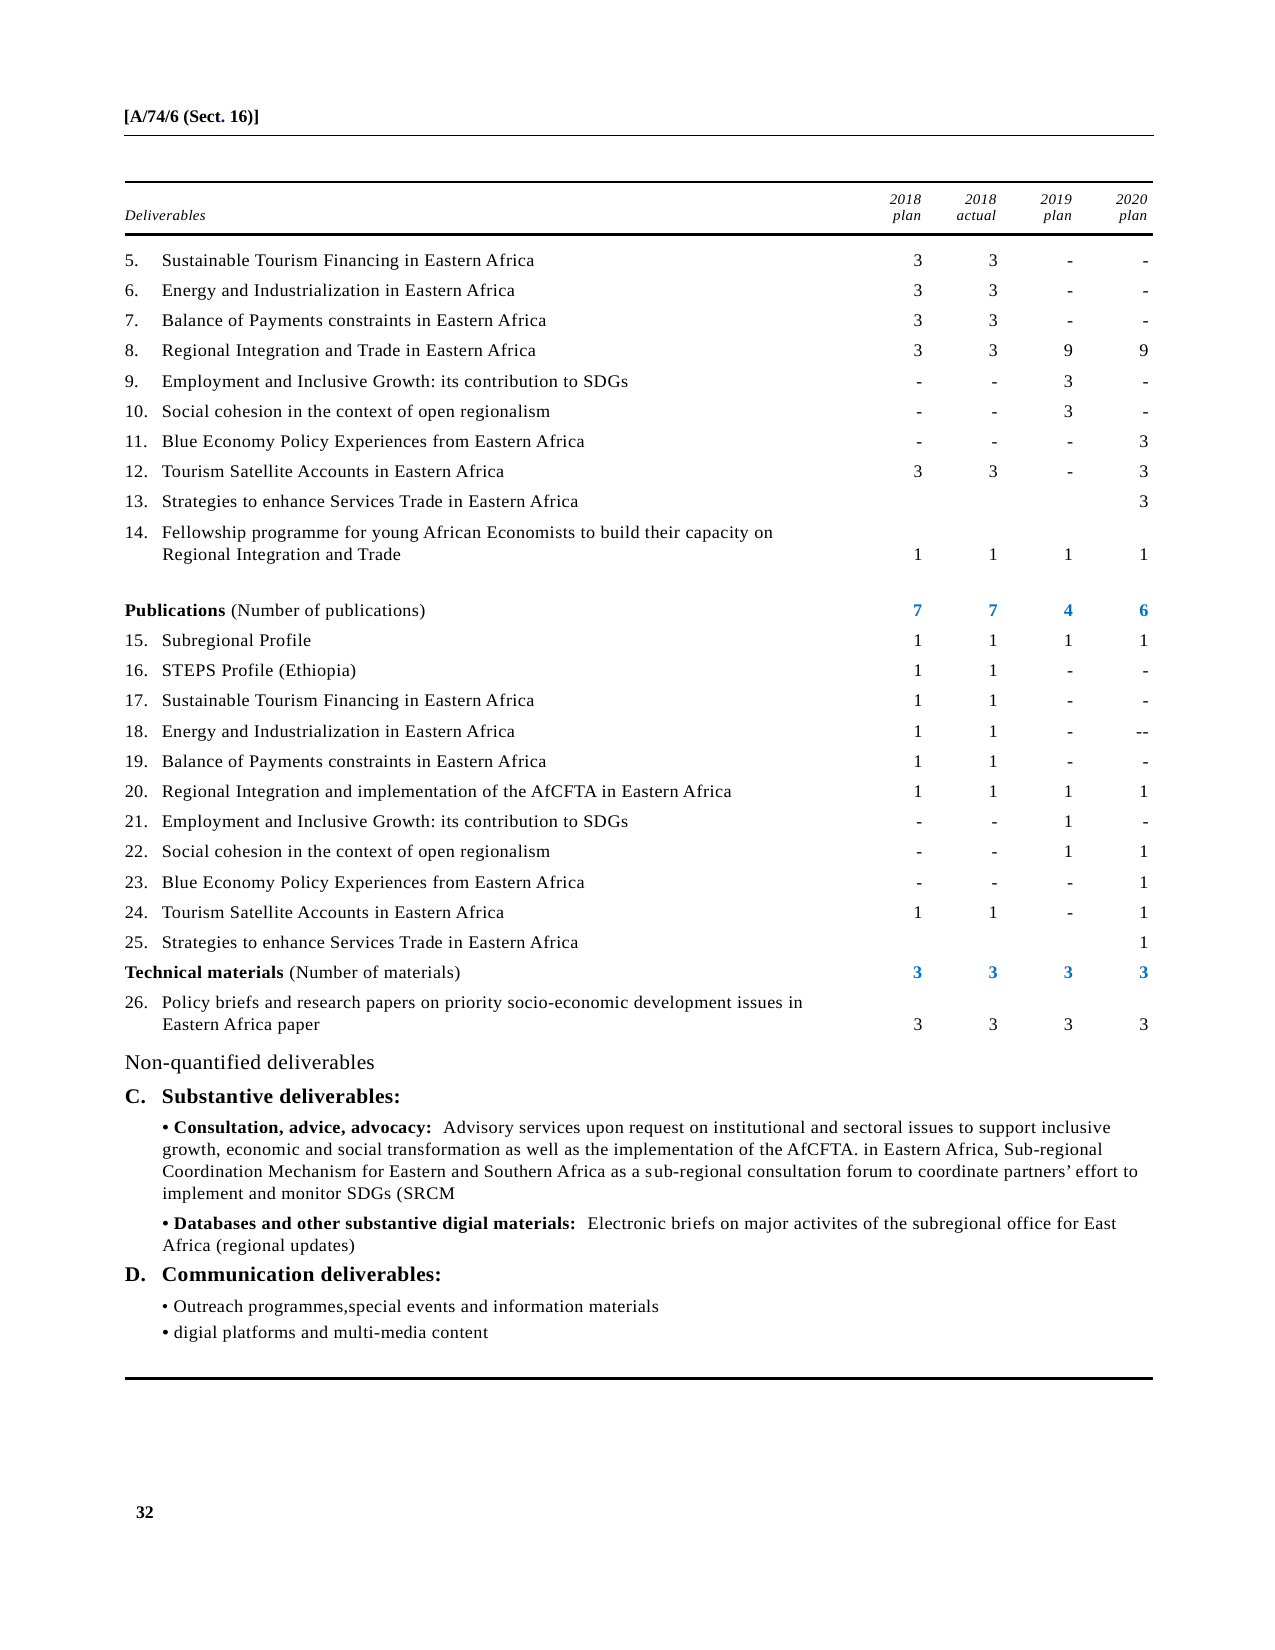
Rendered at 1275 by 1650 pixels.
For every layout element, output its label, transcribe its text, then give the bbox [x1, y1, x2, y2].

table_cell Blue Economy Policy Experiences from Eastern Africa [125, 426, 851, 456]
table_cell 3 [926, 335, 1002, 365]
table_header 2020 plan [1077, 183, 1153, 232]
table_cell 3 [851, 305, 926, 335]
table_cell Regional Integration and Trade in Eastern Africa [125, 335, 851, 365]
table_cell [125, 236, 851, 244]
table_cell 3 [926, 305, 1002, 335]
table_cell - [1002, 245, 1077, 275]
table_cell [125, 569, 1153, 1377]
table_cell 9 [1002, 335, 1077, 365]
table_cell Sustainable Tourism Financing in Eastern Africa [125, 245, 851, 275]
table_cell 3 [926, 245, 1002, 275]
table_cell Balance of Payments constraints in Eastern Africa [125, 305, 851, 335]
table_cell Energy and Industrialization in Eastern Africa [125, 275, 851, 305]
table_header 2018 plan [851, 183, 926, 232]
table_cell 3 [1002, 396, 1077, 426]
table_cell - [1002, 275, 1077, 305]
table_cell 3 [851, 275, 926, 305]
table_cell - [1077, 305, 1153, 335]
table_cell - [926, 426, 1002, 456]
table_cell Employment and Inclusive Growth: its contribution to SDGs [125, 365, 851, 396]
table_cell 3 [1002, 365, 1077, 396]
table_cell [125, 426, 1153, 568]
table_cell - [1077, 245, 1153, 275]
table_cell - [926, 396, 1002, 426]
table_cell - [1002, 305, 1077, 335]
table_cell [926, 236, 1002, 244]
table_cell [851, 236, 926, 244]
table_cell 3 [926, 275, 1002, 305]
table_cell - [851, 426, 926, 456]
table_cell - [851, 396, 926, 426]
table_cell - [851, 365, 926, 396]
table_cell 9 [1077, 335, 1153, 365]
table_header Deliverables [125, 183, 851, 232]
table_cell - [1077, 396, 1153, 426]
table_header 2018 actual [926, 183, 1002, 232]
table_cell Social cohesion in the context of open regionalism [125, 396, 851, 426]
table_header 2019 plan [1002, 183, 1077, 232]
table_cell - [1077, 365, 1153, 396]
table_cell [1077, 236, 1153, 244]
table_cell [1002, 236, 1077, 244]
table_cell 3 [851, 245, 926, 275]
table_cell - [1077, 275, 1153, 305]
table_cell - [926, 365, 1002, 396]
table_cell 3 [851, 335, 926, 365]
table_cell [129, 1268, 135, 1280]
